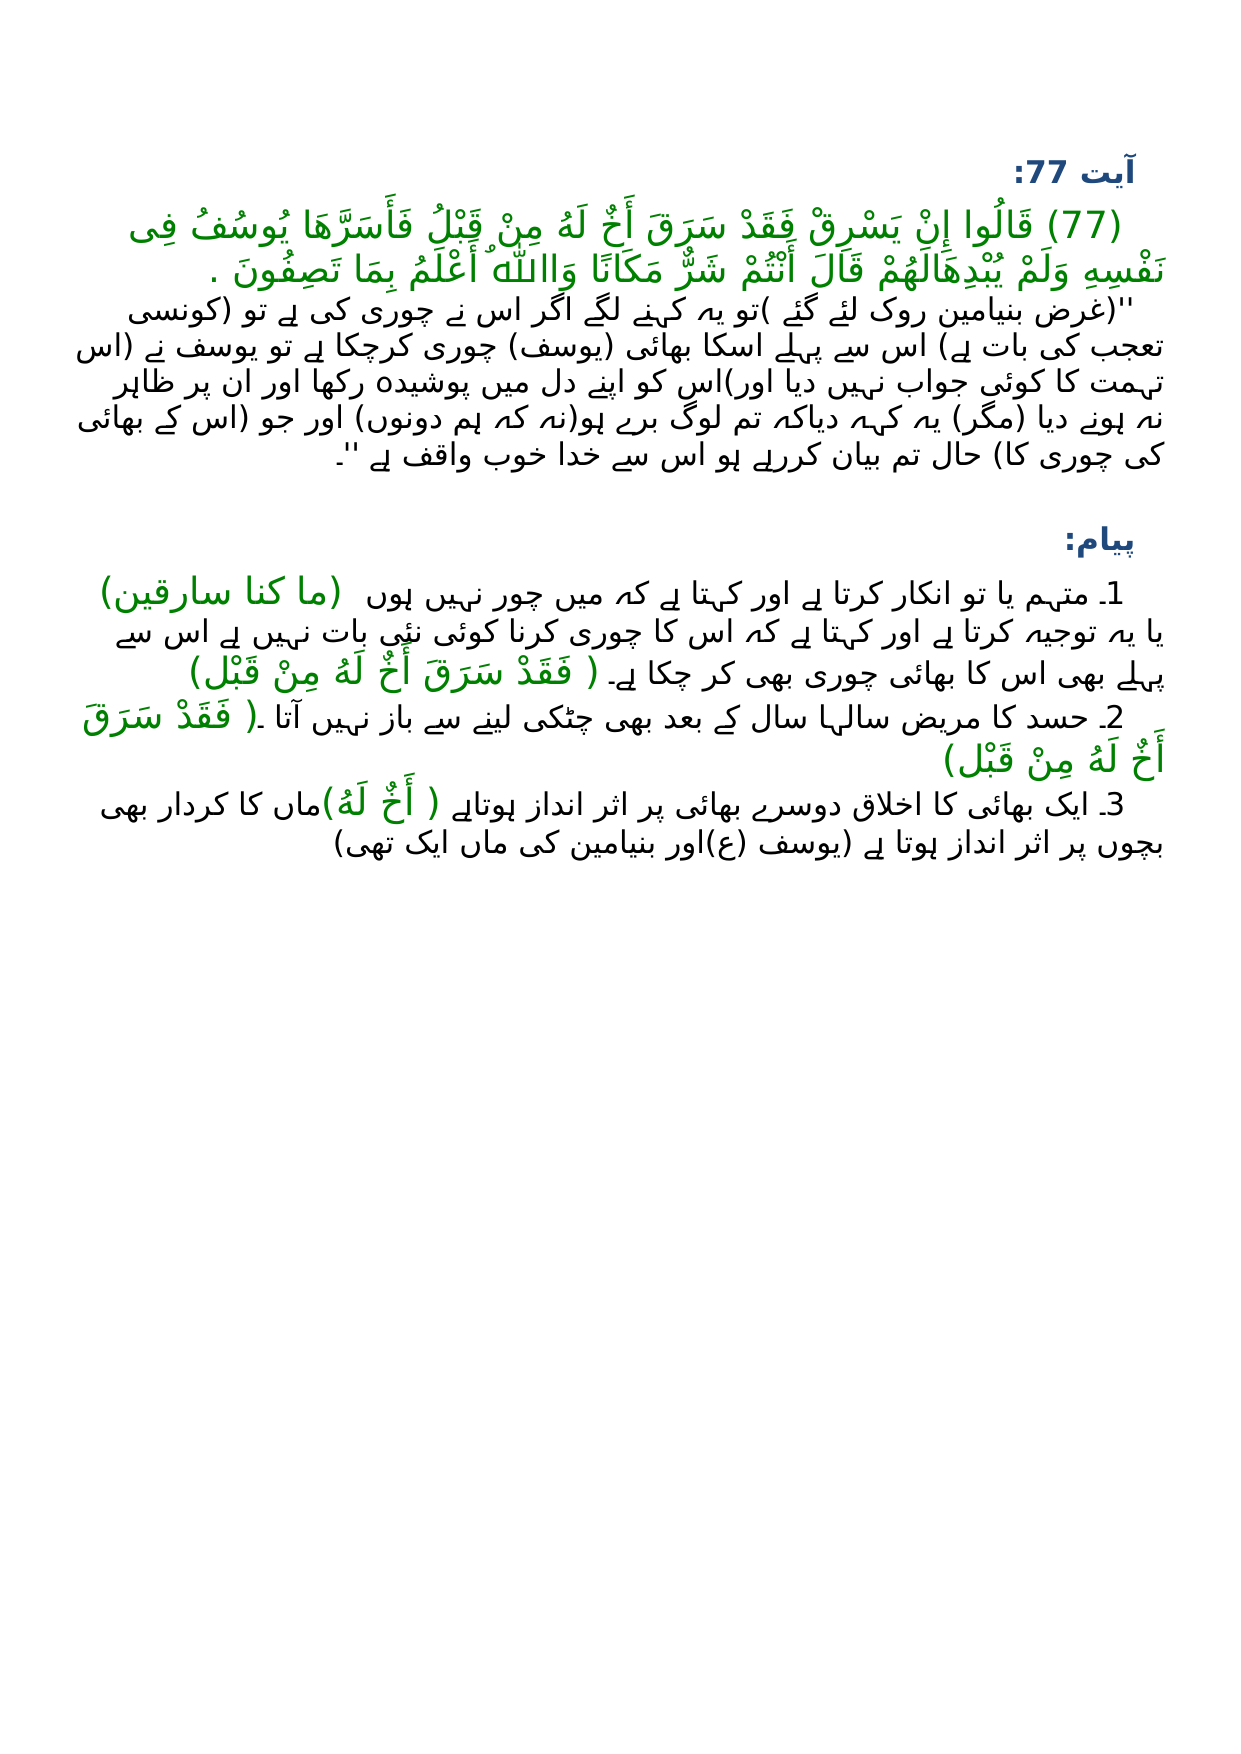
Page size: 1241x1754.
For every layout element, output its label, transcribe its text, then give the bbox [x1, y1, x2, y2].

subtitle پیام: [75, 521, 1165, 557]
text 2۔ حسد کا مریض سالہا سال کے بعد بھی چٹکی لینے سے باز نہیں آتا ۔( فَقَدْ سَرَقَ أَخٌ لَهُ مِنْ قَبْل) [75, 693, 1165, 781]
subtitle آیت 77: [75, 155, 1165, 191]
text (77) قَالُوا إِنْ یَسْرِقْ فَقَدْ سَرَقَ أَخٌ لَهُ مِنْ قَبْلُ فَأَسَرَّهَا یُوسُفُ فِی نَفْسِهِ وَلَمْ یُبْدِهَالَهُمْ قَالَ أَنْتُمْ شَرٌّ مَکَانًا وَاﷲُ أَعْلَمُ بِمَا تَصِفُونَ . [75, 203, 1165, 291]
text 3۔ ایک بھائی کا اخلاق دوسرے بھائی پر اثر انداز ہوتاہے ( أَخٌ لَهُ)ماں کا کردار بھی بچوں پر اثر انداز ہوتا ہے (یوسف (ع)اور بنیامین کی ماں ایک تھی) [75, 781, 1165, 861]
text 1۔ متہم یا تو انکار کرتا ہے اور کہتا ہے کہ میں چور نہیں ہوں (ما کنا سارقین) یا یہ توجیہ کرتا ہے اور کہتا ہے کہ اس کا چوری کرنا کوئی نئی بات نہیں ہے اس سے پہلے بھی اس کا بھائی چوری بھی کر چکا ہے۔ ( فَقَدْ سَرَقَ أَخٌ لَهُ مِنْ قَبْل) [75, 570, 1165, 693]
text ''(غرض بنیامین روک لئے گئے )تو یہ کہنے لگے اگر اس نے چوری کی ہے تو (کونسی تعجب کی بات ہے) اس سے پہلے اسکا بھائی (یوسف) چوری کرچکا ہے تو یوسف نے (اس تہمت کا کوئی جواب نہیں دیا اور)اس کو اپنے دل میں پوشیدہ رکھا اور ان پر ظاہر نہ ہونے دیا (مگر) یہ کہہ دیاکہ تم لوگ برے ہو(نہ کہ ہم دونوں) اور جو (اس کے بھائی کی چوری کا) حال تم بیان کررہے ہو اس سے خدا خوب واقف ہے ''۔ [75, 291, 1165, 473]
